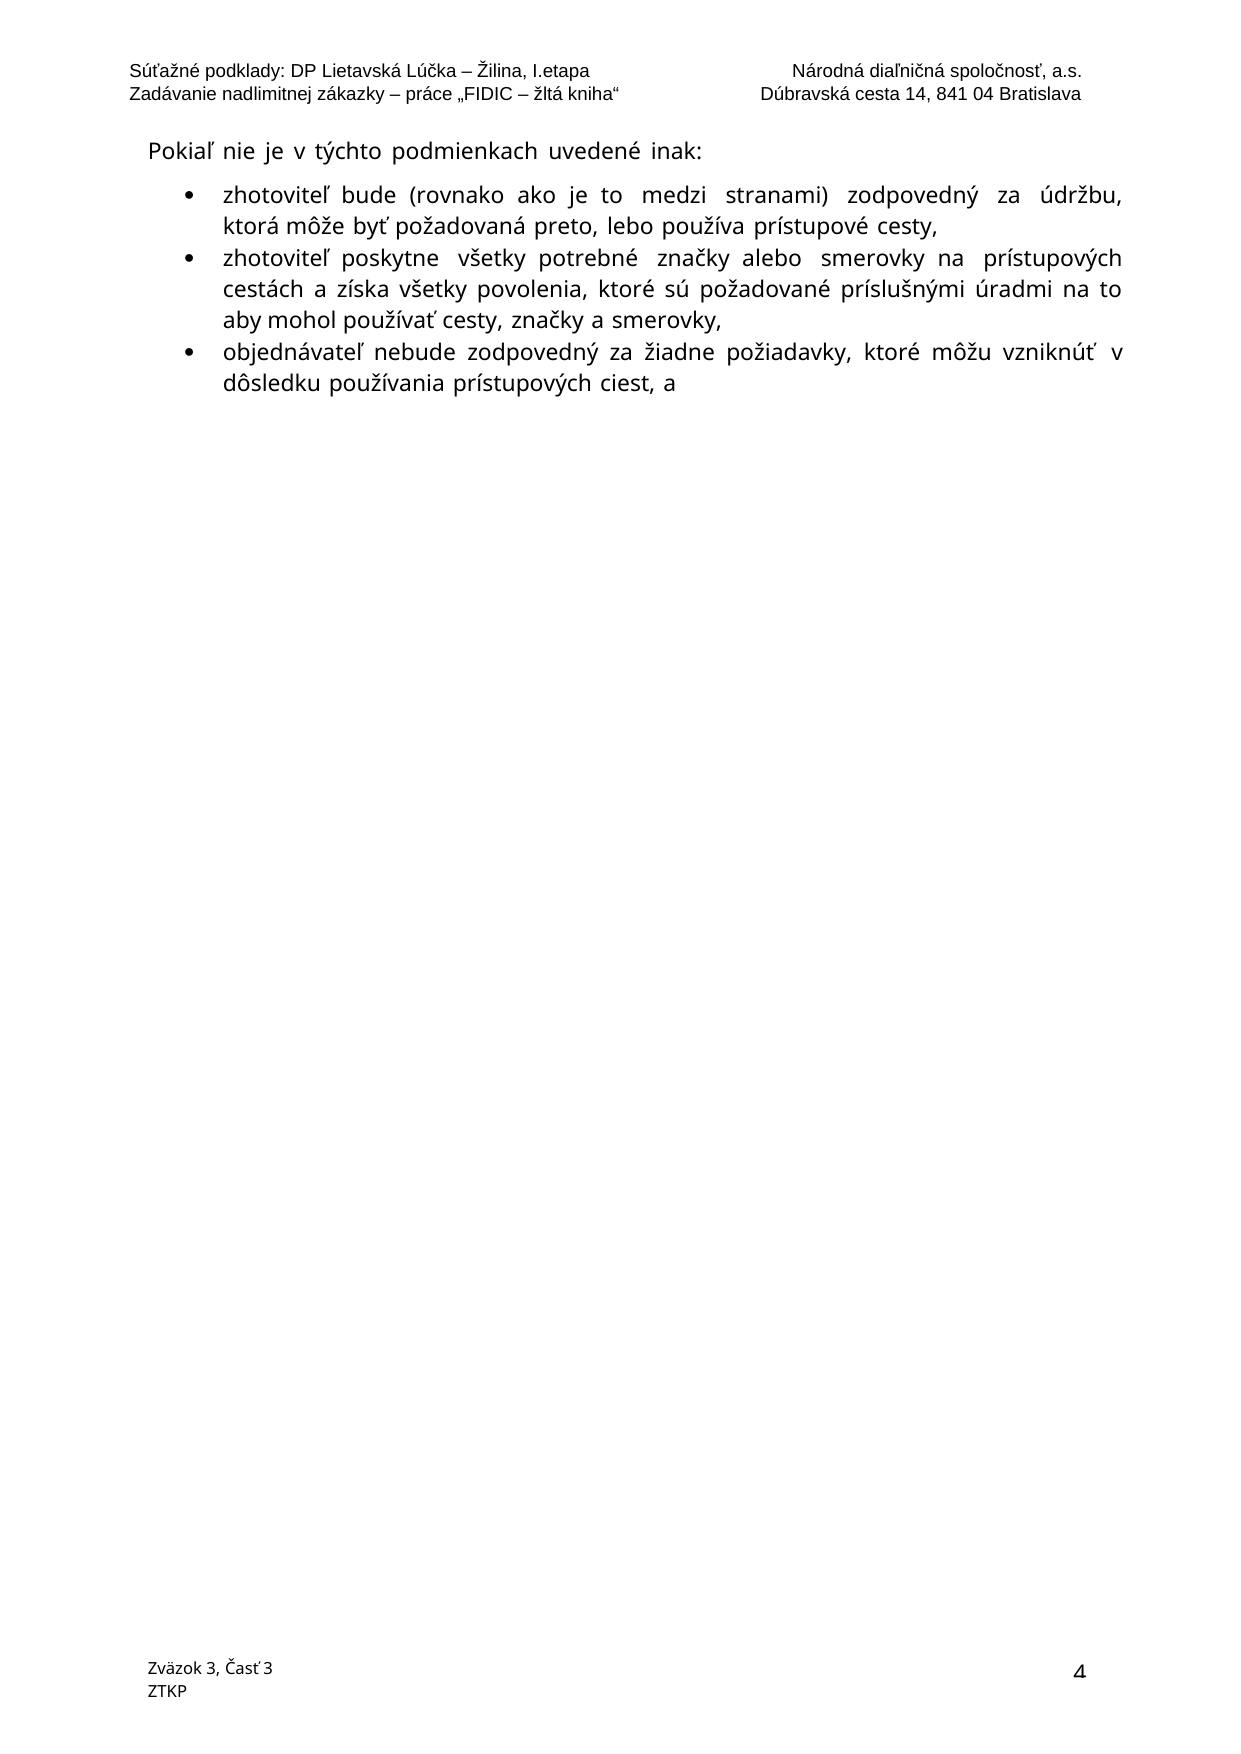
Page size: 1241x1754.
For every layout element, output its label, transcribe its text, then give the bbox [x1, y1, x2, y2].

list objednávateľ nebude zodpovedný za žiadne požiadavky, ktoré môžu vzniknúť v dôsledku používania prístupových ciest, a [185, 336, 1123, 398]
list zhotoviteľ bude (rovnako ako je to medzi stranami) zodpovedný za údržbu, ktorá môže byť požadovaná preto, lebo používa prístupové cesty, [185, 179, 1123, 242]
list zhotoviteľ poskytne všetky potrebné značky alebo smerovky na prístupových cestách a získa všetky povolenia, ktoré sú požadované príslušnými úradmi na to aby mohol používať cesty, značky a smerovky, [185, 242, 1123, 336]
text Pokiaľ nie je v týchto podmienkach uvedené inak: [148, 135, 1134, 166]
